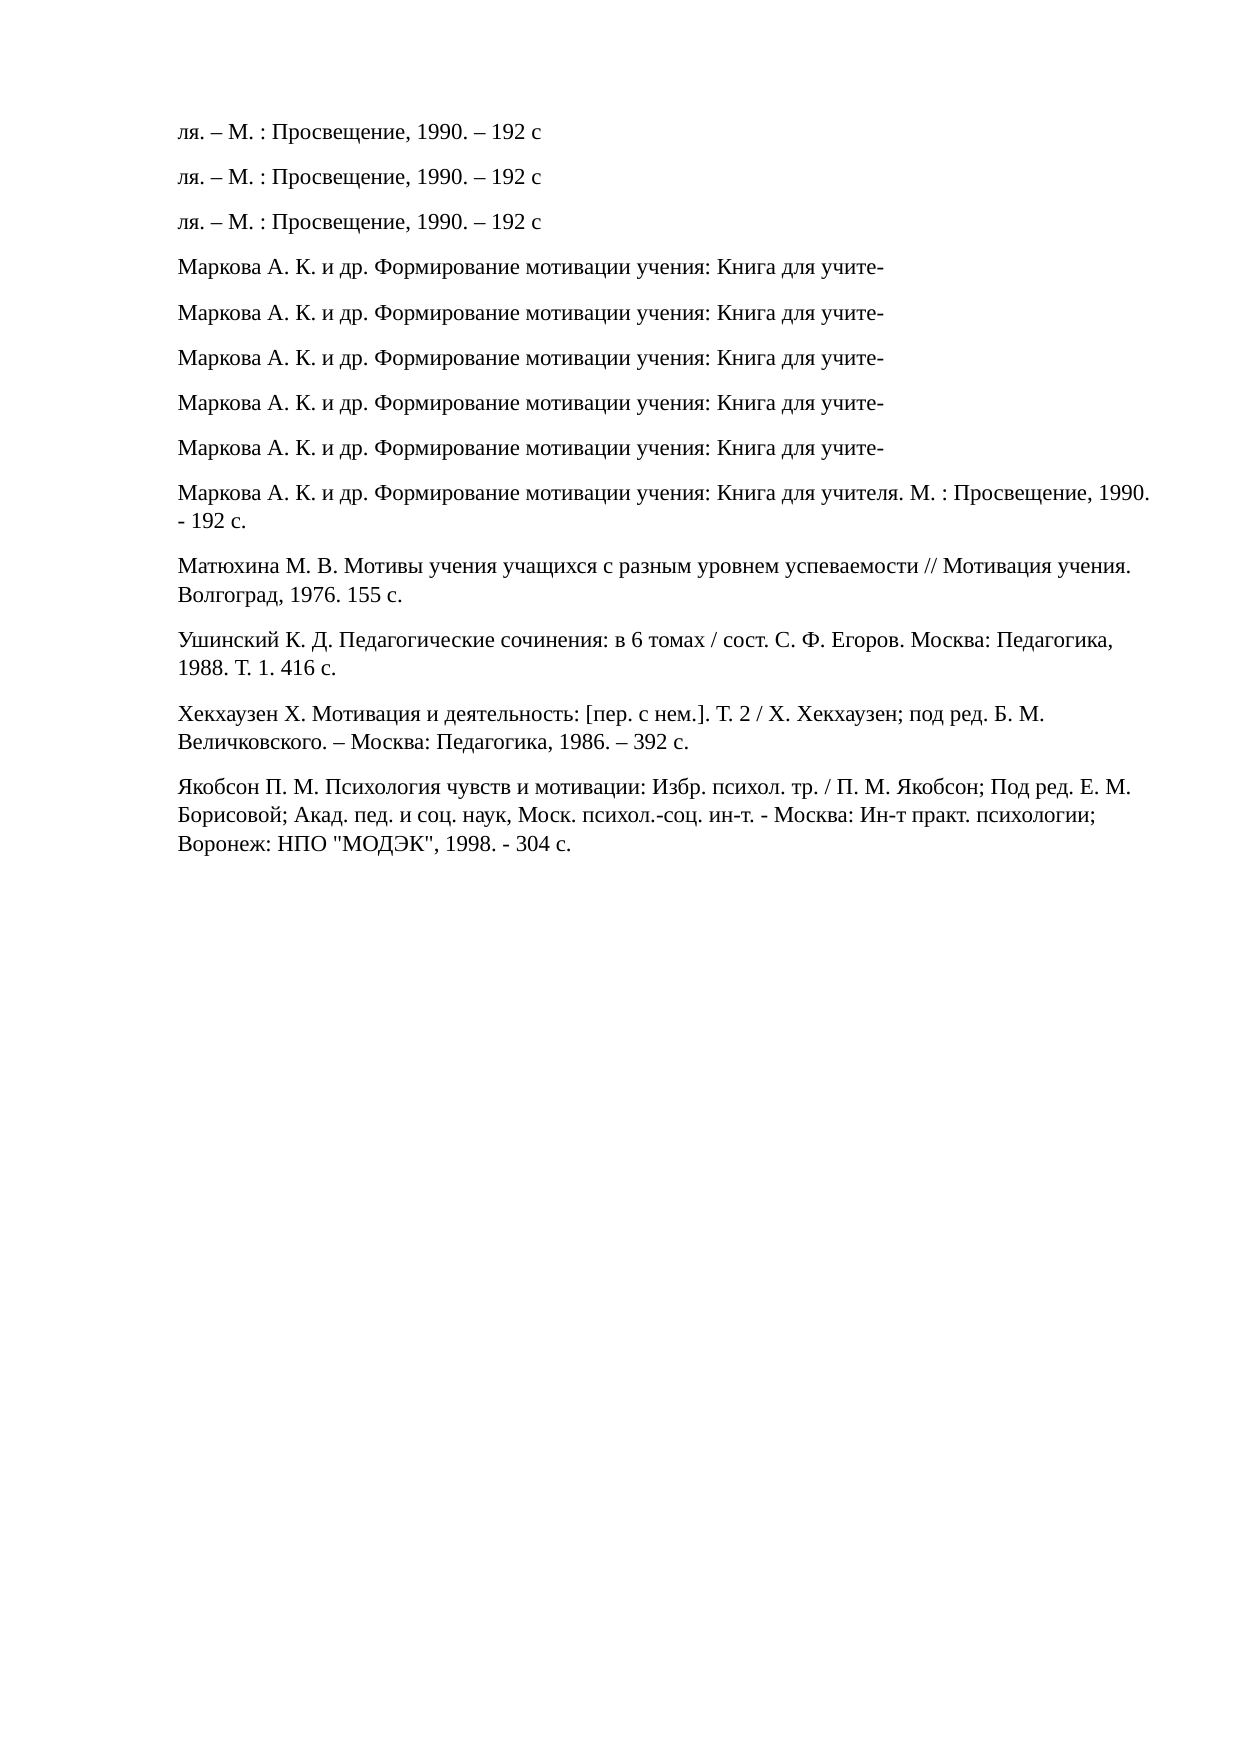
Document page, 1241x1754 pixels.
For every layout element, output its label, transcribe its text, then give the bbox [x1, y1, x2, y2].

text Маркова А. К. и др. Формирование мотивации учения: Книга для учите- [177, 434, 1152, 460]
text Ушинский К. Д. Педагогические сочинения: в 6 томах / сост. С. Ф. Егоров. Москва: Педагогика, 1988. Т. 1. 416 с. [177, 626, 1152, 681]
text Маркова А. К. и др. Формирование мотивации учения: Книга для учите- [177, 344, 1152, 370]
text Маркова А. К. и др. Формирование мотивации учения: Книга для учителя. М. : Просвещение, 1990. - 192 с. [177, 479, 1152, 534]
text Маркова А. К. и др. Формирование мотивации учения: Книга для учите- [177, 298, 1152, 325]
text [177, 118, 1152, 144]
text Хекхаузен Х. Мотивация и деятельность: [пер. с нем.]. Т. 2 / Х. Хекхаузен; под ред. Б. М. Величковского. – Москва: Педагогика, 1986. – 392 с. [177, 699, 1152, 754]
text ля. – М. : Просвещение, 1990. – 192 с [177, 163, 1152, 189]
text Маркова А. К. и др. Формирование мотивации учения: Книга для учите- [177, 253, 1152, 280]
text Якобсон П. М. Психология чувств и мотивации: Избр. психол. тр. / П. М. Якобсон; Под ред. Е. М. Борисовой; Акад. пед. и соц. наук, Моск. психол.-соц. ин-т. - Москва: Ин-т практ. психологии; Воронеж: НПО "МОДЭК", 1998. - 304 с. [177, 773, 1152, 856]
text ля. – М. : Просвещение, 1990. – 192 с [177, 208, 1152, 235]
text Маркова А. К. и др. Формирование мотивации учения: Книга для учите- [177, 389, 1152, 415]
text Матюхина М. В. Мотивы учения учащихся с разным уровнем успеваемости // Мотивация учения. Волгоград, 1976. 155 с. [177, 552, 1152, 607]
